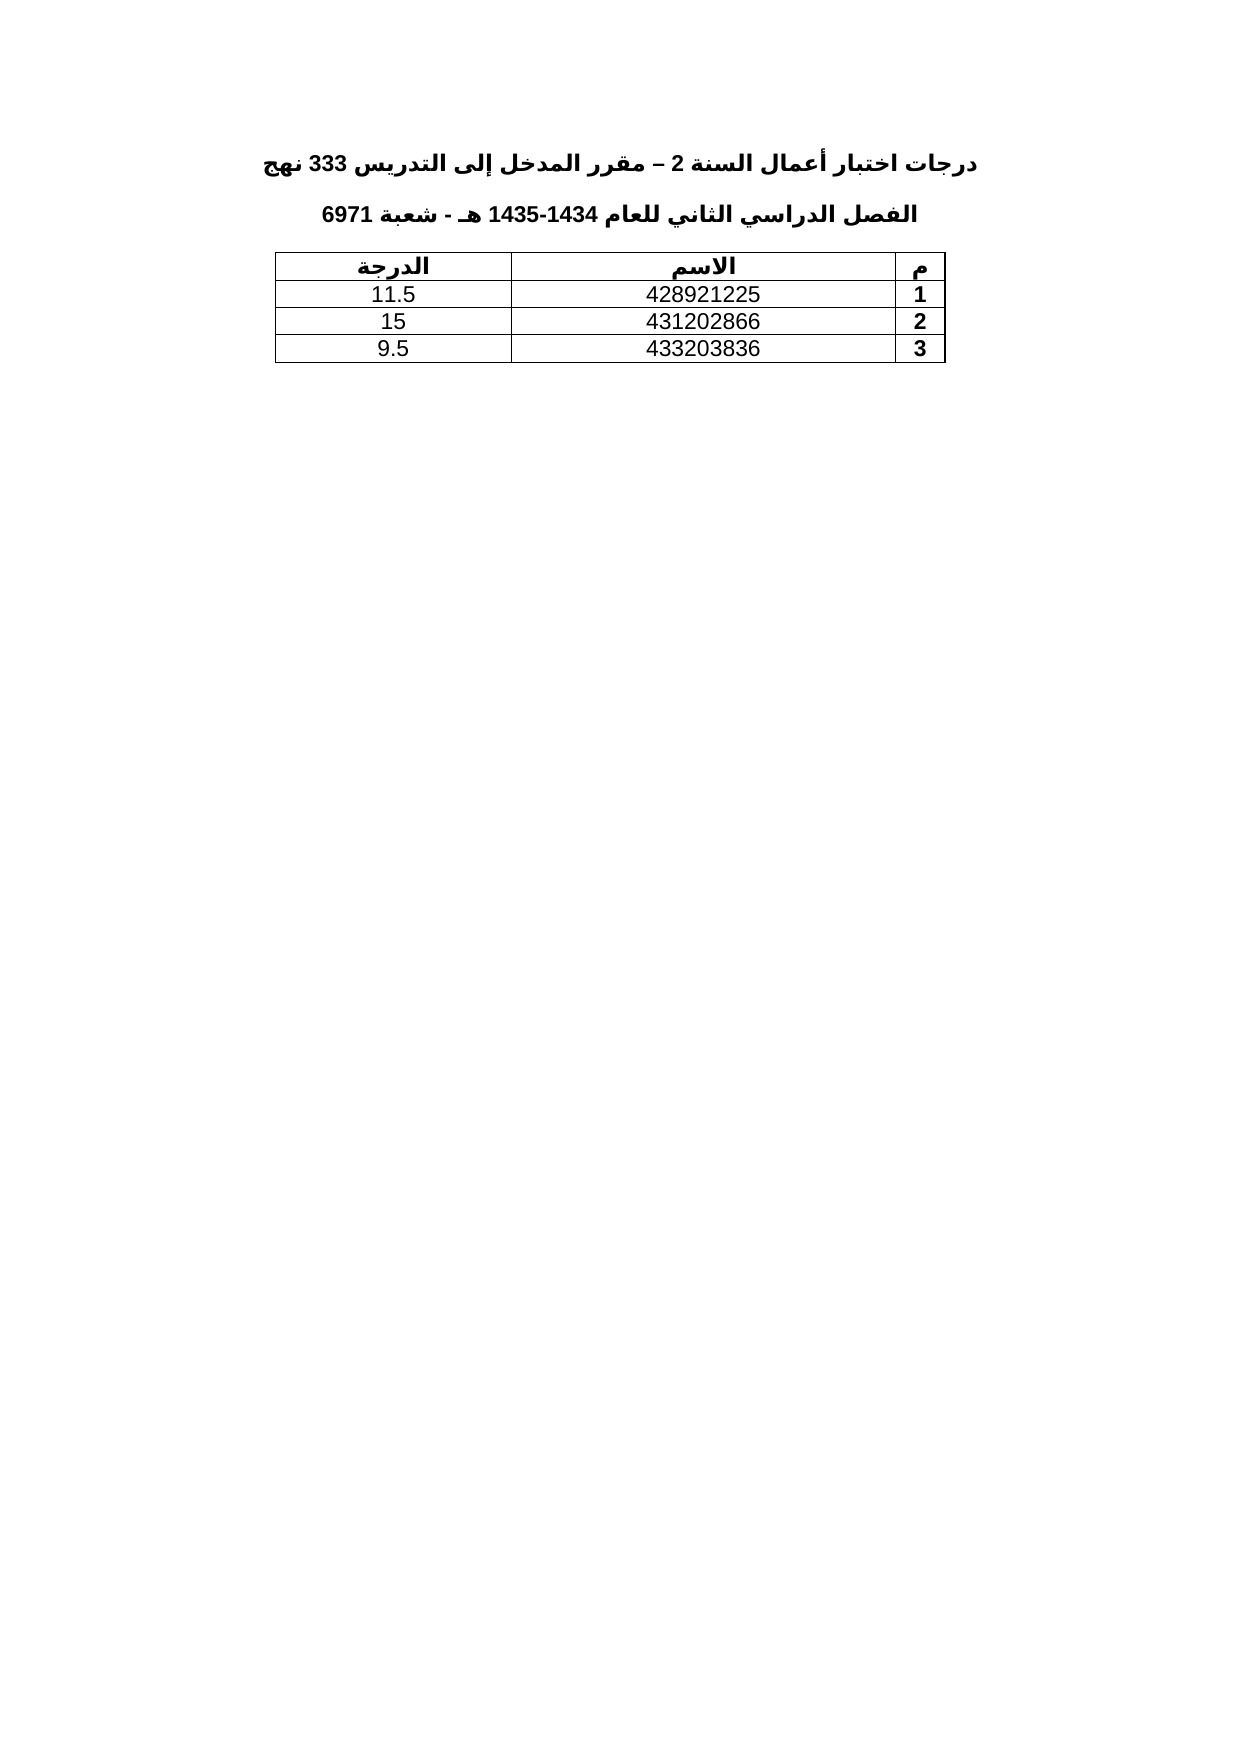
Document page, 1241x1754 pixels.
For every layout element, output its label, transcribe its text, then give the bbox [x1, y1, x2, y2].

table_header الدرجة [276, 253, 511, 279]
text الفصل الدراسي الثاني للعام 1434-1435 هـ - شعبة 6971 [187, 201, 1053, 227]
table_cell 428921225 [512, 281, 895, 307]
table_header الاسم [512, 253, 895, 279]
table_cell 1 [896, 281, 944, 307]
table_cell 433203836 [512, 335, 895, 362]
table_cell 15 [276, 308, 511, 334]
table_cell 11.5 [276, 281, 511, 307]
table_cell 2 [896, 308, 944, 334]
text درجات اختبار أعمال السنة 2 – مقرر المدخل إلى التدريس 333 نهج [187, 150, 1053, 176]
table_cell 9.5 [276, 335, 511, 362]
table_header م [896, 253, 944, 279]
table_cell 431202866 [512, 308, 895, 334]
table_cell 3 [896, 335, 944, 362]
